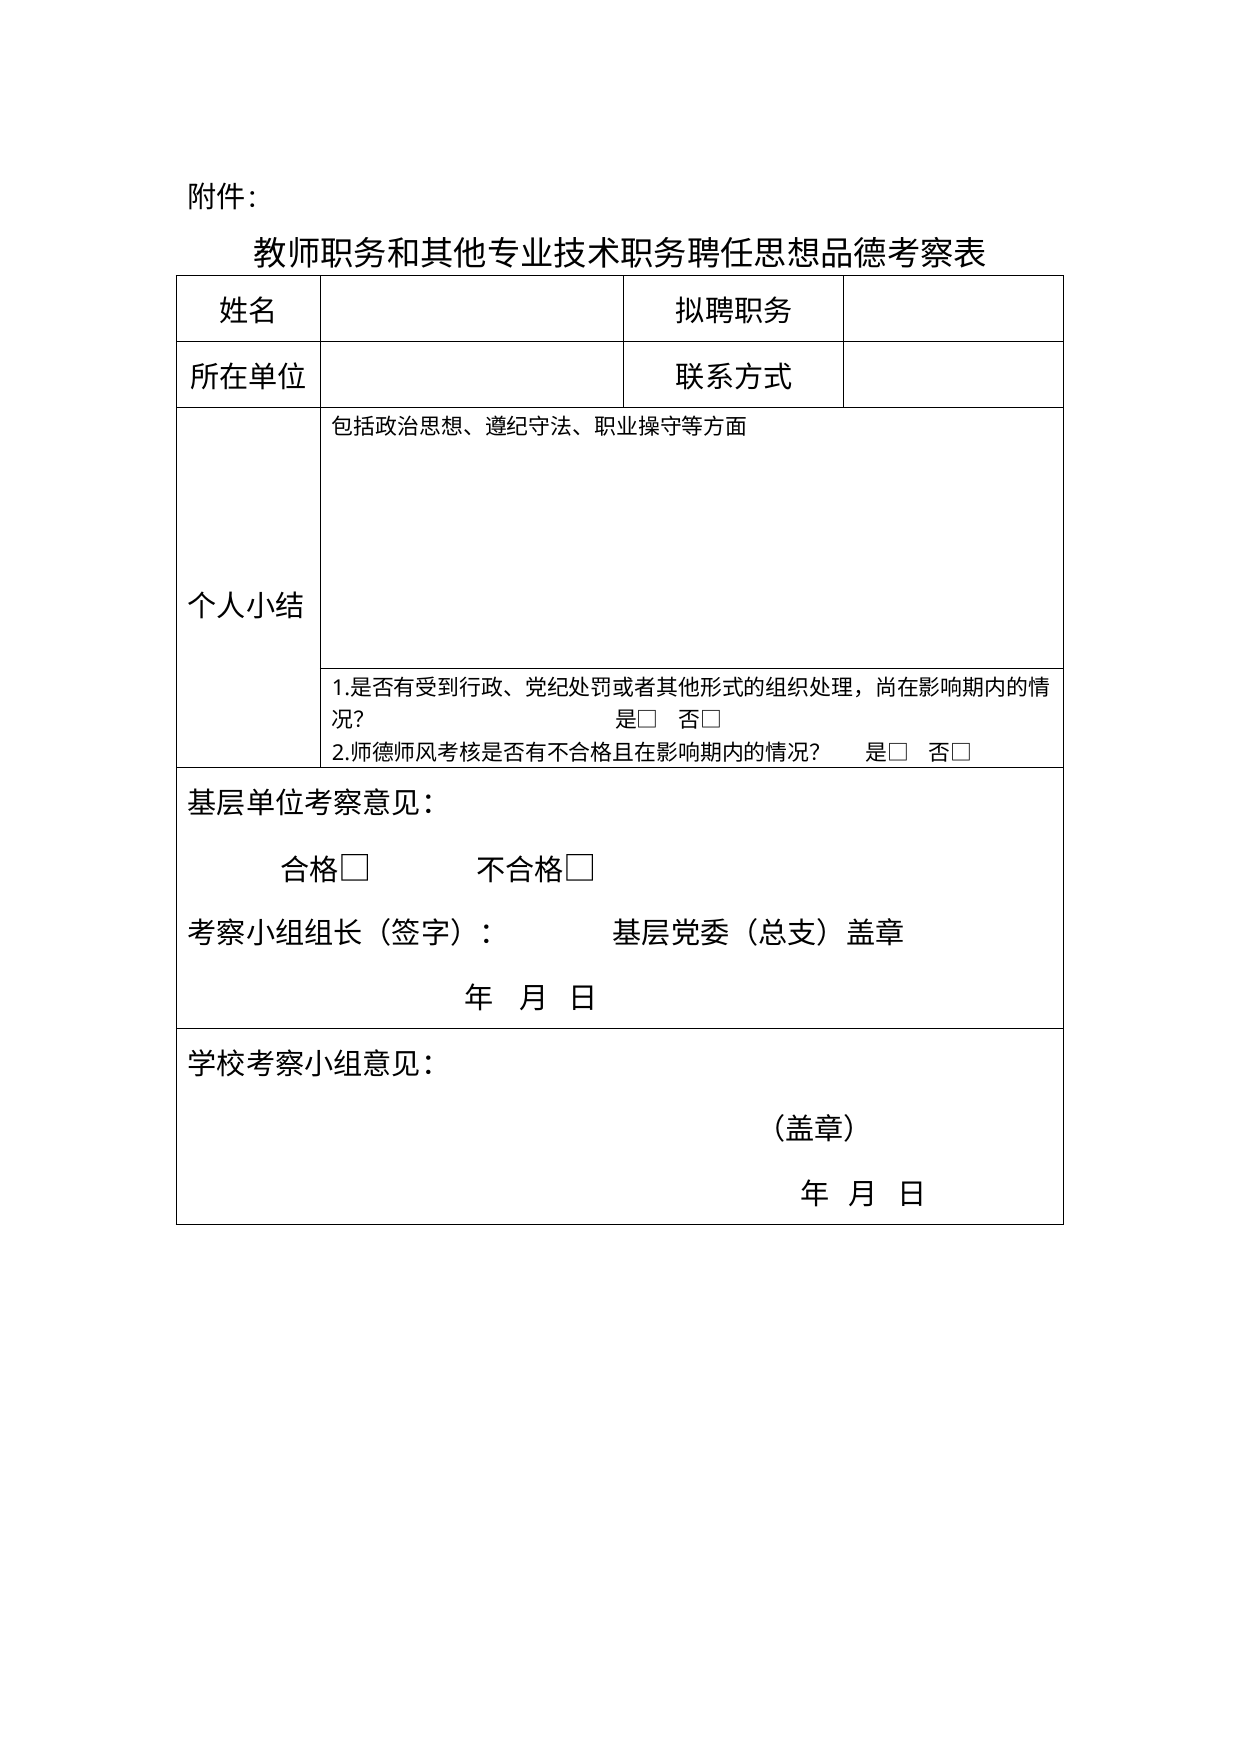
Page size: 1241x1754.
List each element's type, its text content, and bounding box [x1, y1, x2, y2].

table_cell 学校考察小组意见： （盖章） 年 月 日 [177, 1029, 1063, 1224]
table_header 姓名 [177, 276, 320, 341]
table_cell 联系方式 [624, 342, 843, 407]
table_header 拟聘职务 [624, 276, 843, 341]
table_cell 个人小结 [177, 408, 320, 767]
table_cell 所在单位 [177, 342, 320, 407]
table_cell 1.是否有受到行政、党纪处罚或者其他形式的组织处理，尚在影响期内的情况？ 是□ 否□ 2.师德师风考核是否有不合格且在影响期内的情况？ 是□ 否□ [321, 669, 1063, 767]
text 附件： [187, 162, 1053, 227]
table_cell [321, 342, 623, 407]
table_header [321, 276, 623, 341]
table_header [844, 276, 1063, 341]
table_cell [844, 342, 1063, 407]
table_cell 基层单位考察意见： 合格□ 不合格□ 考察小组组长（签字）： 基层党委（总支）盖章 年 月 日 [177, 768, 1063, 1028]
table_cell 包括政治思想、遵纪守法、职业操守等方面 [321, 408, 1063, 668]
text 教师职务和其他专业技术职务聘任思想品德考察表 [187, 227, 1053, 275]
